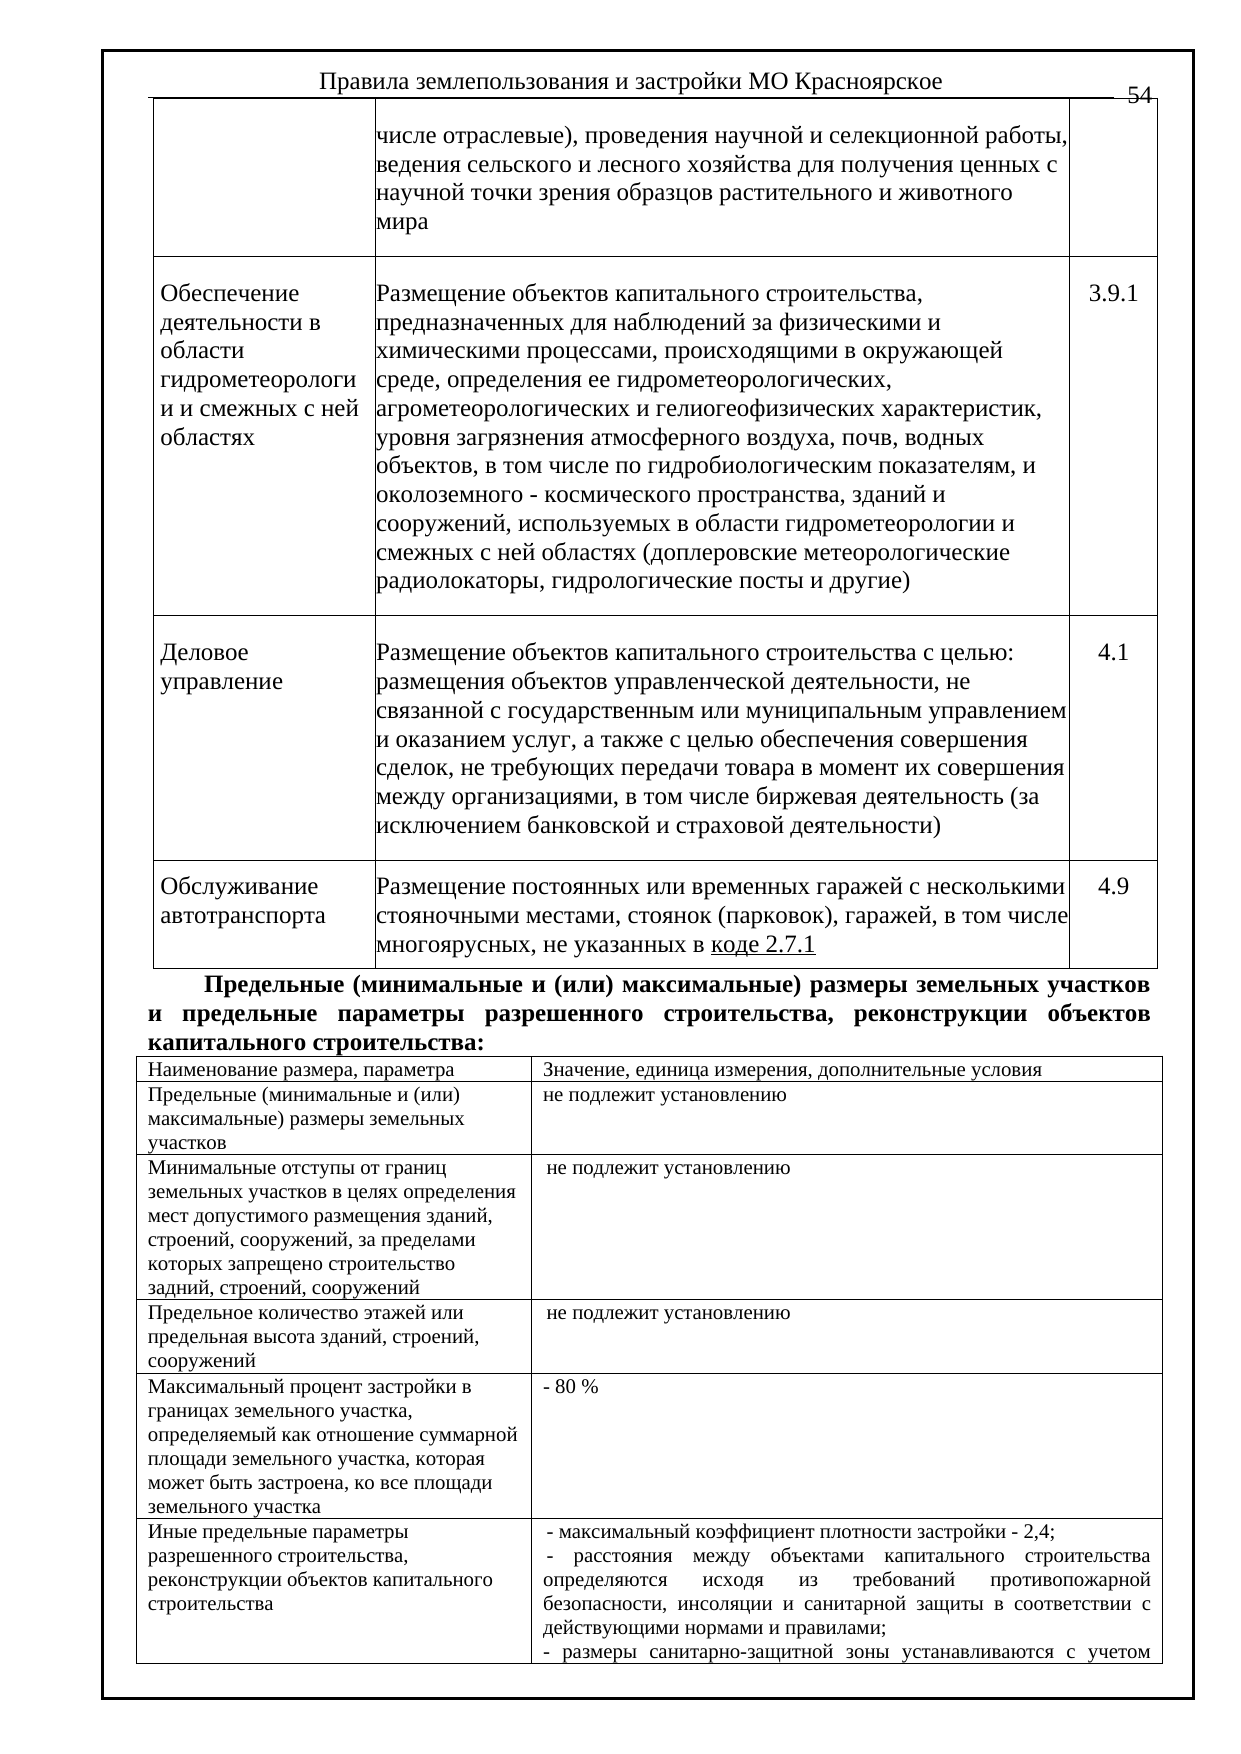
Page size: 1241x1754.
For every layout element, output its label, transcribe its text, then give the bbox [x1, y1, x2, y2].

table_header Значение, единица измерения, дополнительные условия [532, 1057, 1162, 1081]
table_cell Предельные (минимальные и (или) максимальные) размеры земельных участков [137, 1082, 531, 1154]
table_header Наименование размера, параметра [137, 1057, 531, 1081]
table_cell 4.9 [1070, 861, 1157, 968]
table_cell не подлежит установлению [532, 1300, 1162, 1372]
table_cell Размещение постоянных или временных гаражей с несколькими стояночными местами, стоянок (парковок), гаражей, в том числе многоярусных, не указанных в коде 2.7.1 [376, 861, 1069, 968]
table_cell Обеспечение деятельности в области гидрометеорологии и смежных с ней областях [154, 257, 375, 615]
table_cell Деловое управление [154, 616, 375, 860]
table_cell Размещение объектов капитального строительства, предназначенных для наблюдений за физическими и химическими процессами, происходящими в окружающей среде, определения ее гидрометеорологических, агрометеорологических и гелиогеофизических характеристик, уровня загрязнения атмосферного воздуха, почв, водных объектов, в том числе по гидробиологическим показателям, и околоземного - космического пространства, зданий и сооружений, используемых в области гидрометеорологии и смежных с ней областях (доплеровские метеорологические радиолокаторы, гидрологические посты и другие) [376, 257, 1069, 615]
table_cell не подлежит установлению [532, 1082, 1162, 1154]
table_cell не подлежит установлению [532, 1155, 1162, 1299]
table_cell Размещение объектов капитального строительства с целью: размещения объектов управленческой деятельности, не связанной с государственным или муниципальным управлением и оказанием услуг, а также с целью обеспечения совершения сделок, не требующих передачи товара в момент их совершения между организациями, в том числе биржевая деятельность (за исключением банковской и страховой деятельности) [376, 616, 1069, 860]
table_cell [376, 99, 1069, 256]
text Предельные (минимальные и (или) максимальные) размеры земельных участков и предельные параметры разрешенного строительства, реконструкции объектов капитального строительства: [148, 969, 1152, 1056]
table_cell Предельное количество этажей или предельная высота зданий, строений, сооружений [137, 1300, 531, 1372]
table_cell Минимальные отступы от границ земельных участков в целях определения мест допустимого размещения зданий, строений, сооружений, за пределами которых запрещено строительство задний, строений, сооружений [137, 1155, 531, 1299]
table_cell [137, 1519, 531, 1663]
table_cell 4.1 [1070, 616, 1157, 860]
table_cell 3.9.1 [1070, 257, 1157, 615]
table_cell Максимальный процент застройки в границах земельного участка, определяемый как отношение суммарной площади земельного участка, которая может быть застроена, ко все площади земельного участка [137, 1374, 531, 1518]
table_cell - 80 % [532, 1374, 1162, 1518]
table_cell 3.9 [1070, 99, 1157, 256]
table_cell Обслуживание автотранспорта [154, 861, 375, 968]
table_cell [154, 99, 375, 256]
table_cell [532, 1519, 1162, 1663]
